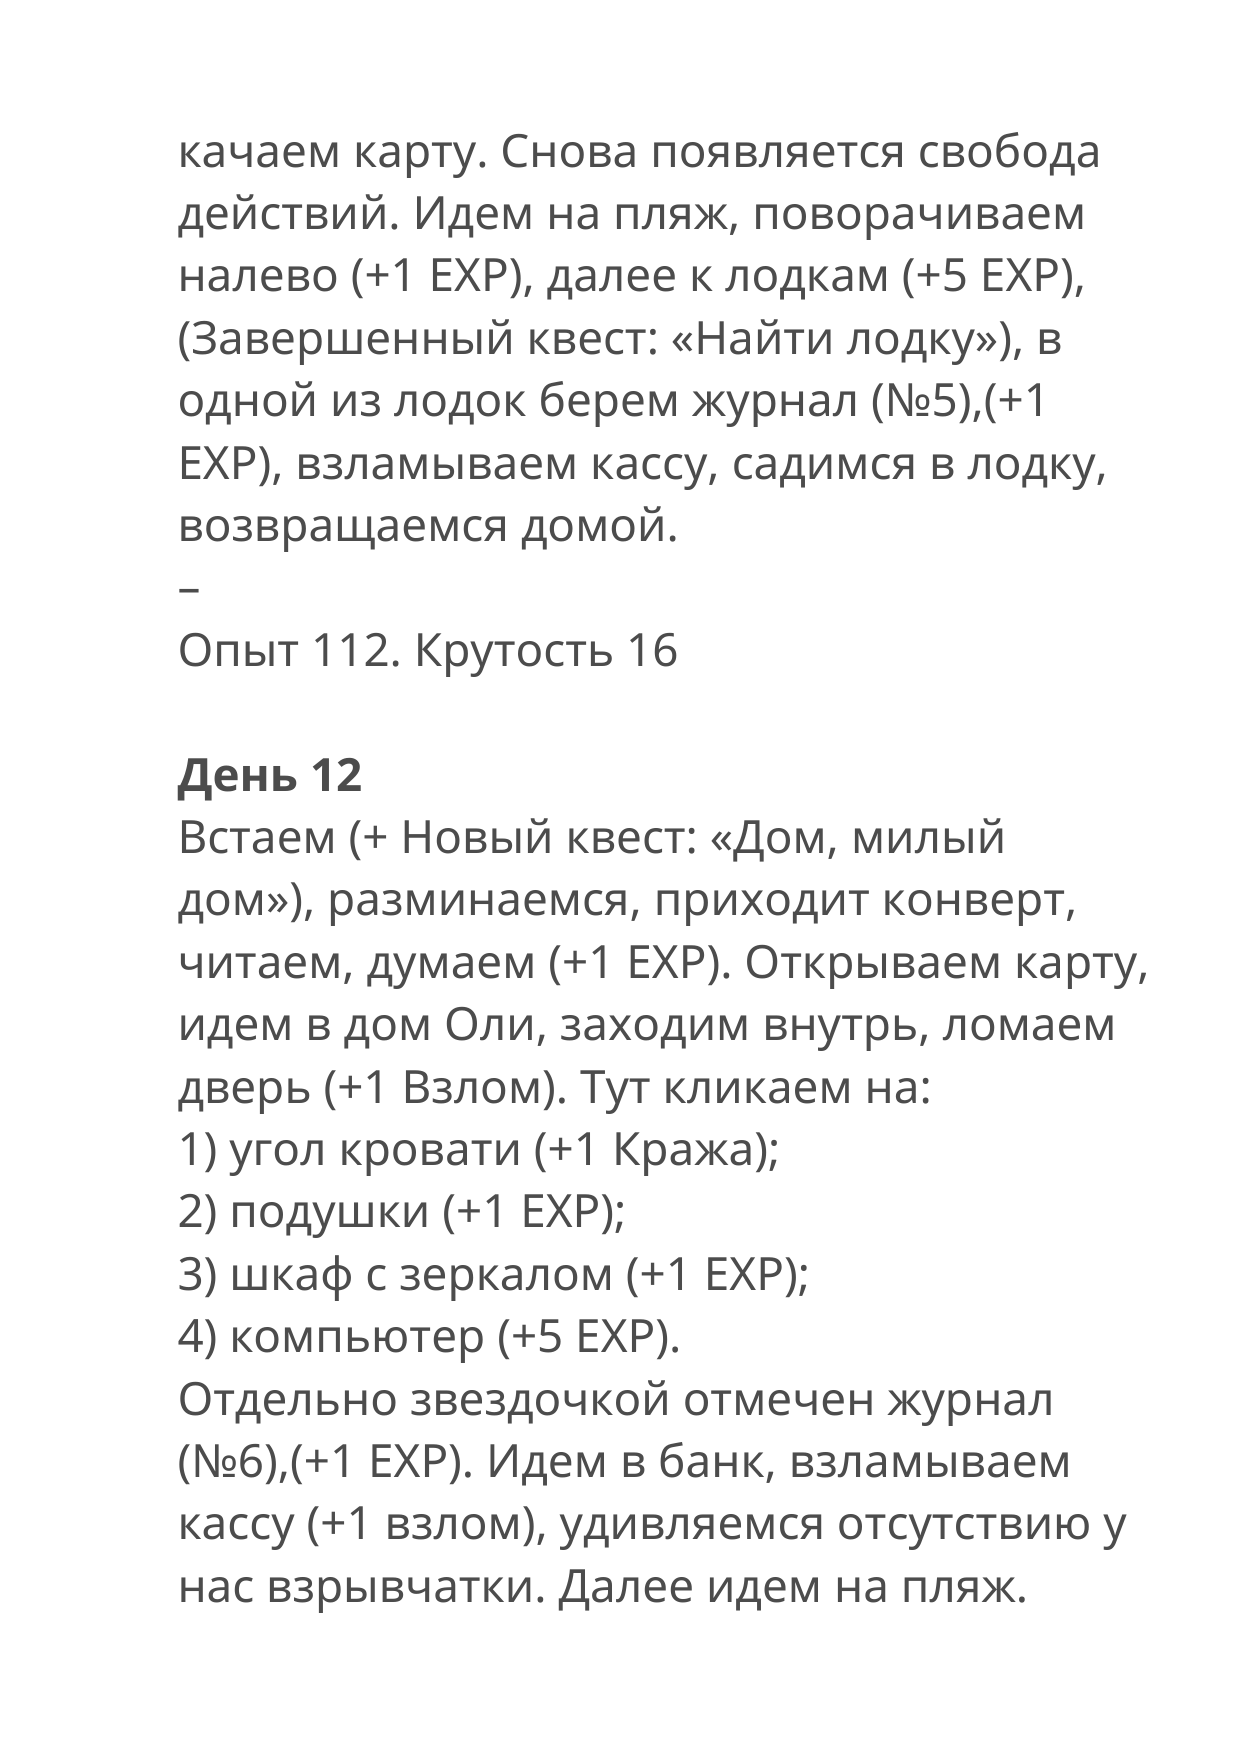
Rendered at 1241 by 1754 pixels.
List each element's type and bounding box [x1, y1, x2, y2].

text [177, 118, 1152, 680]
text [177, 680, 1152, 1616]
